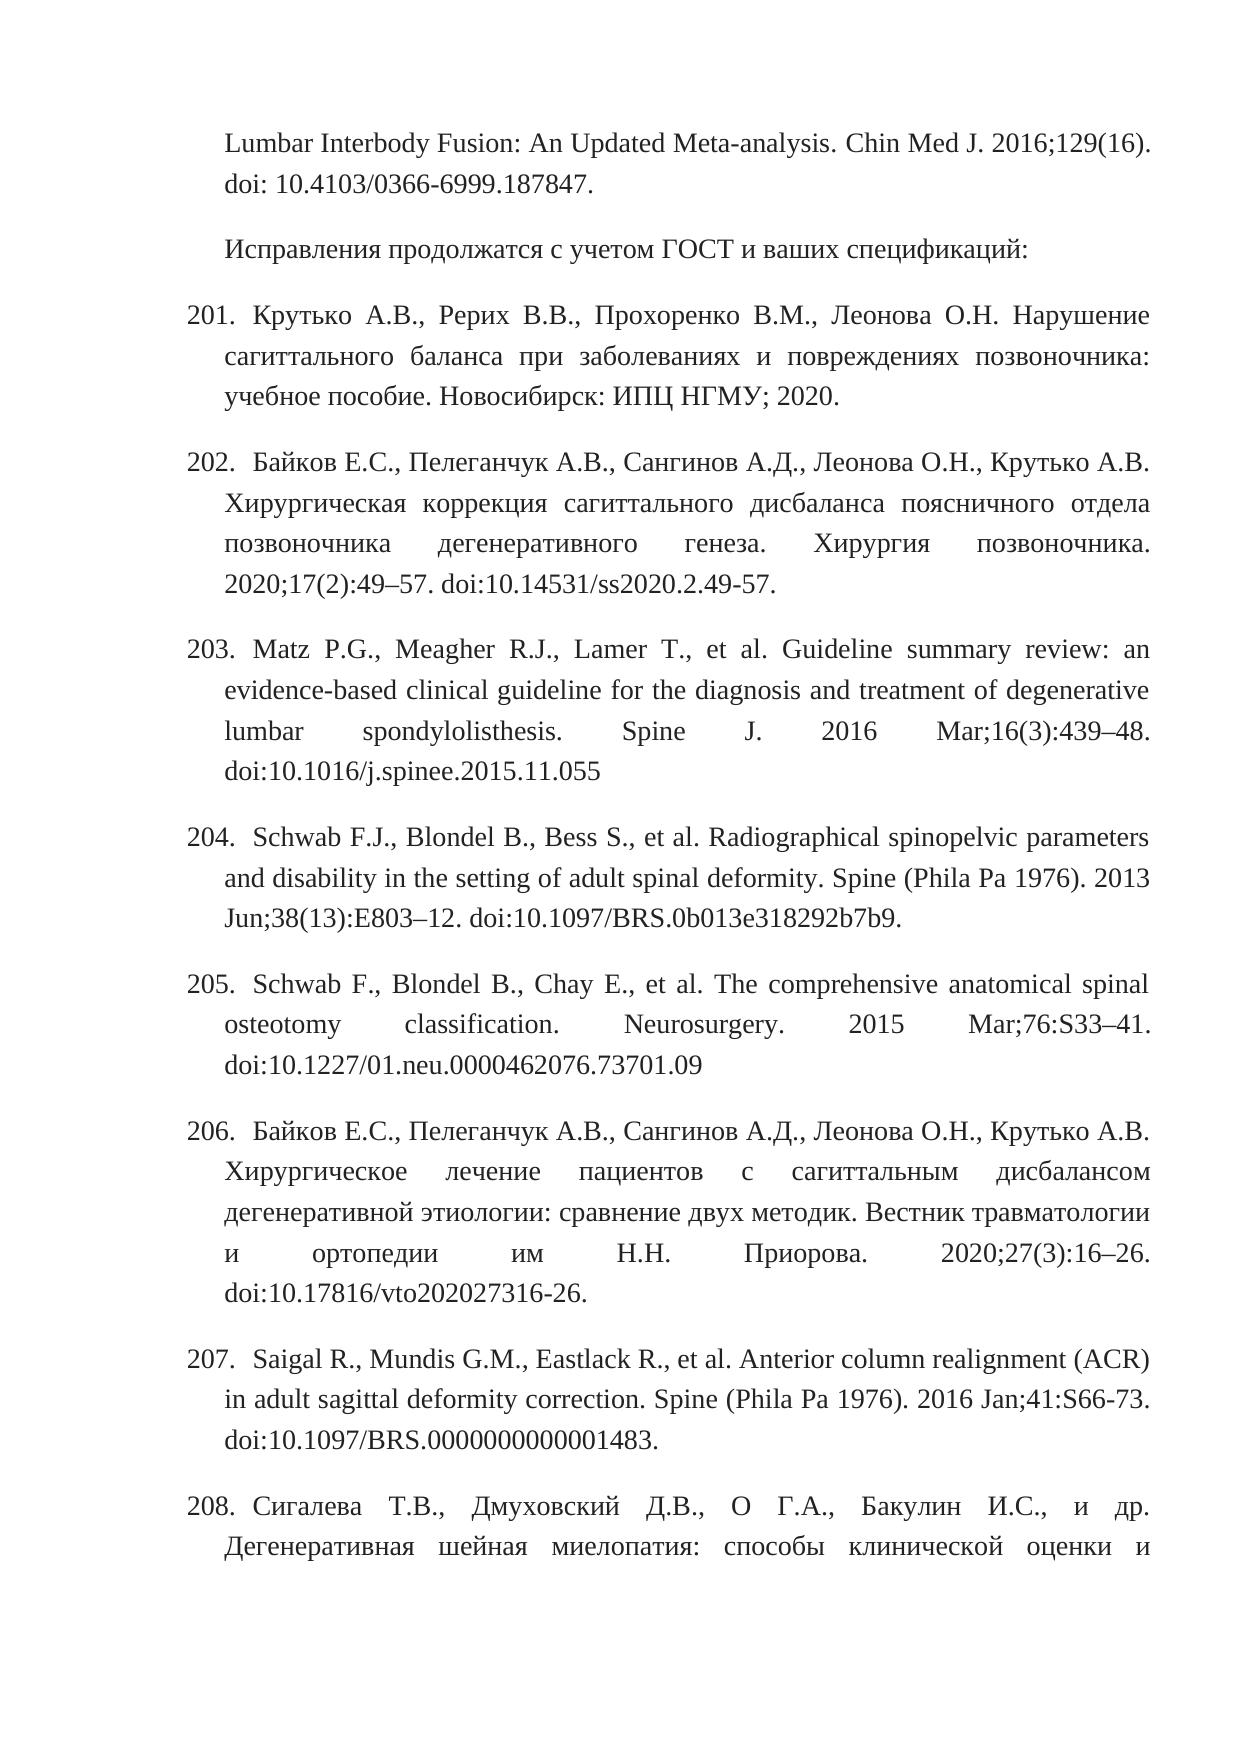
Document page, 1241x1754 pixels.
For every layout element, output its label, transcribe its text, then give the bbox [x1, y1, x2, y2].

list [187, 118, 1152, 199]
list Saigal R., Mundis G.M., Eastlack R., et al. Anterior column realignment (ACR) in adult sagittal deformity correction. Spine (Phila Pa 1976). 2016 Jan;41:S66-73. doi:10.1097/BRS.0000000000001483. [187, 1334, 1152, 1456]
list Байков Е.С., Пелеганчук А.В., Сангинов А.Д., Леонова О.Н., Крутько А.В. Хирургическое лечение пациентов с сагиттальным дисбалансом дегенеративной этиологии: сравнение двух методик. Вестник травматологии и ортопедии им Н.Н. Приорова. 2020;27(3):16–26. doi:10.17816/vto202027316-26. [187, 1106, 1152, 1309]
list Schwab F., Blondel B., Chay E., et al. The comprehensive anatomical spinal osteotomy classification. Neurosurgery. 2015 Mar;76:S33–41. doi:10.1227/01.neu.0000462076.73701.09 [187, 959, 1152, 1081]
list Крутько А.В., Рерих В.В., Прохоренко В.М., Леонова О.Н. Нарушение сагиттального баланса при заболеваниях и повреждениях позвоночника: учебное пособие. Новосибирск: ИПЦ НГМУ; 2020. [187, 290, 1152, 412]
list Schwab F.J., Blondel B., Bess S., et al. Radiographical spinopelvic parameters and disability in the setting of adult spinal deformity. Spine (Phila Pa 1976). 2013 Jun;38(13):E803–12. doi:10.1097/BRS.0b013e318292b7b9. [187, 812, 1152, 934]
text Исправления продолжатся с учетом ГОСТ и ваших спецификаций: [224, 224, 1152, 265]
list Matz P.G., Meagher R.J., Lamer T., et al. Guideline summary review: an evidence-based clinical guideline for the diagnosis and treatment of degenerative lumbar spondylolisthesis. Spine J. 2016 Mar;16(3):439–48. doi:10.1016/j.spinee.2015.11.055 [187, 624, 1152, 787]
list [187, 1481, 1152, 1562]
list Байков Е.С., Пелеганчук А.В., Сангинов А.Д., Леонова О.Н., Крутько А.В. Хирургическая коррекция сагиттального дисбаланса поясничного отдела позвоночника дегенеративного генеза. Хирургия позвоночника. 2020;17(2):49–57. doi:10.14531/ss2020.2.49-57. [187, 437, 1152, 599]
